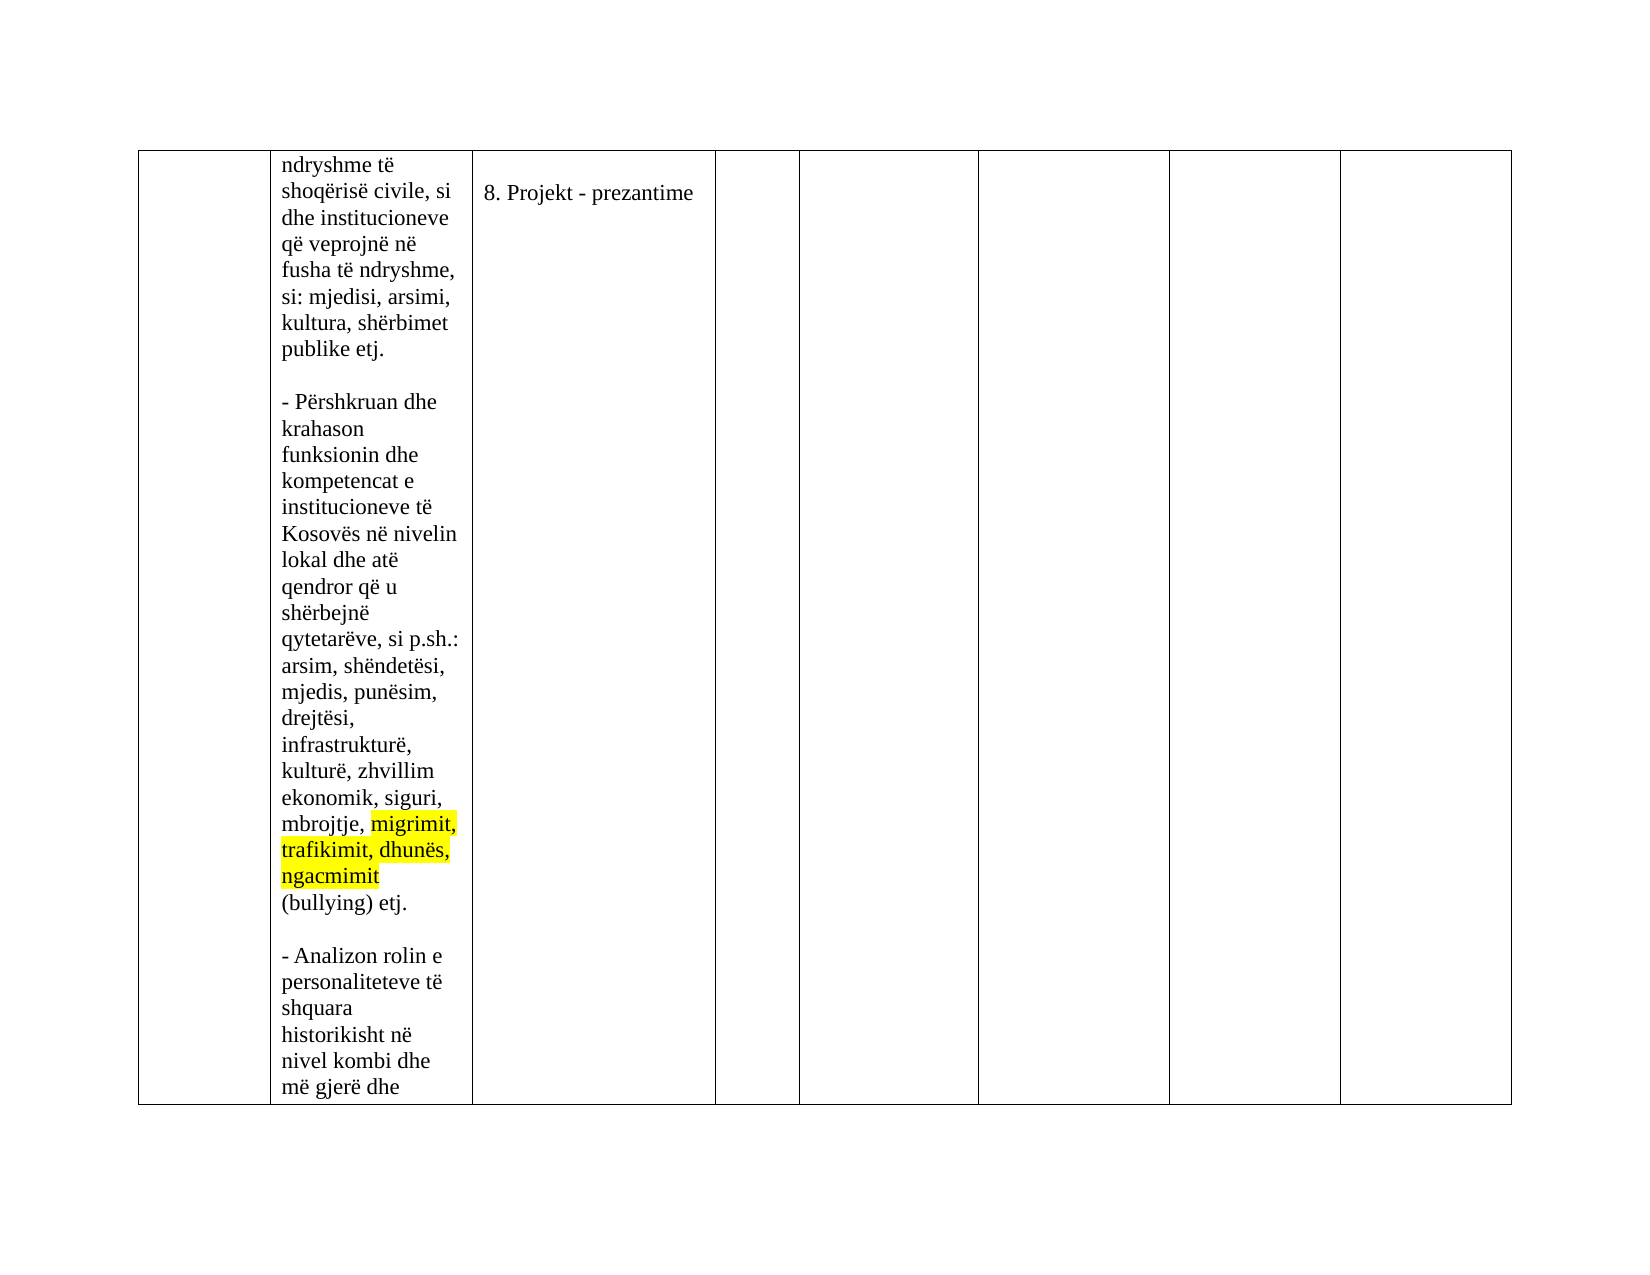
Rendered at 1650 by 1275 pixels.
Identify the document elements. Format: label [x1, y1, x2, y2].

table_cell [1341, 151, 1511, 1104]
table_cell [800, 151, 978, 1104]
table_cell [139, 151, 270, 1104]
table_cell [979, 151, 1169, 1104]
table_cell [271, 151, 472, 1104]
table_cell [473, 151, 715, 1104]
table_cell [1170, 151, 1340, 1104]
table_cell [716, 151, 799, 1104]
